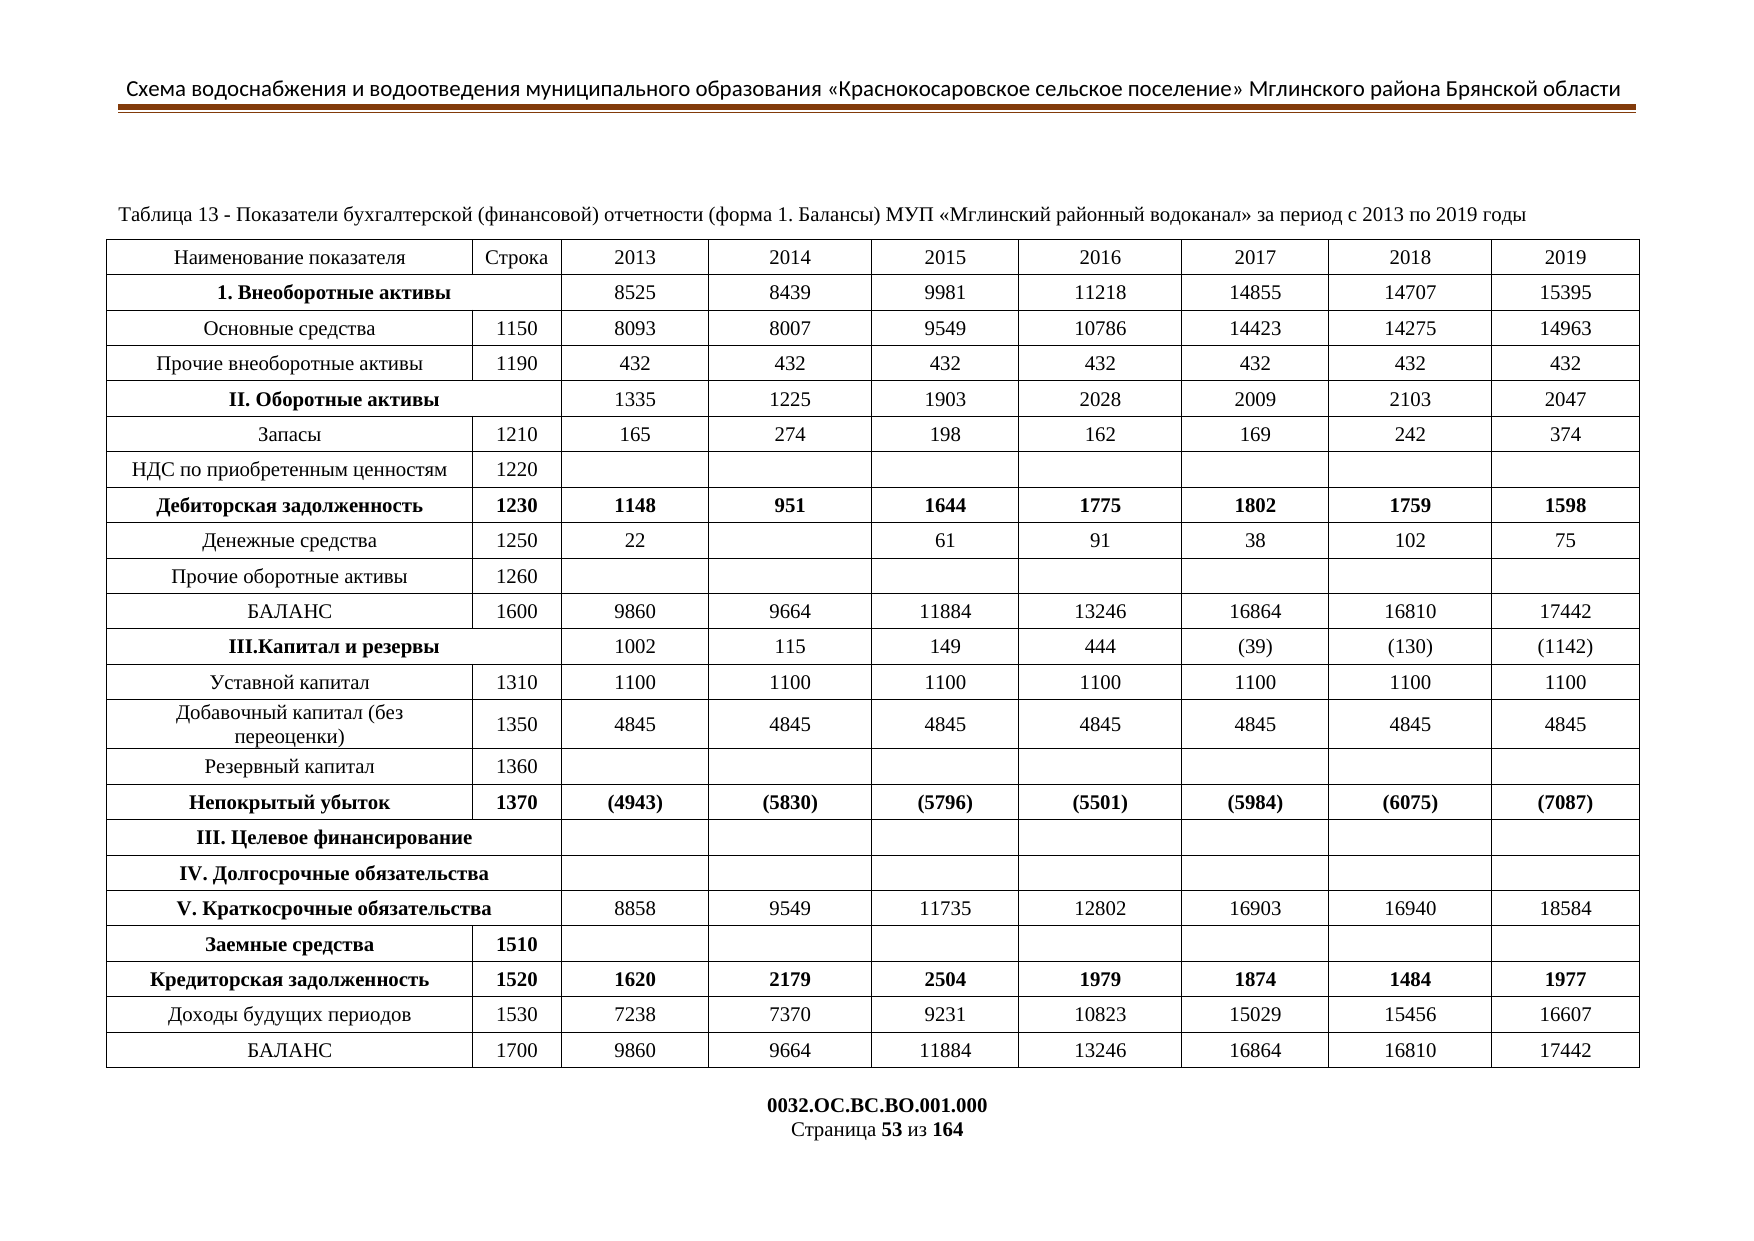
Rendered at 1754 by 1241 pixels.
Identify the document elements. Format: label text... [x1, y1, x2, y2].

table_cell [709, 926, 871, 961]
table_cell 4845 [1329, 700, 1491, 748]
table_cell 14855 [1182, 275, 1328, 309]
table_cell 14275 [1329, 311, 1491, 345]
table_cell 16864 [1182, 1033, 1328, 1067]
table_cell БАЛАНС [107, 594, 472, 628]
table_cell 1250 [473, 523, 561, 557]
table_cell 432 [1329, 346, 1491, 380]
table_cell [709, 452, 871, 487]
table_cell 1002 [562, 629, 708, 664]
text Таблица 13 - Показатели бухгалтерской (финансовой) отчетности (форма 1. Балансы) МУП «Мглинский районный водоканал» за период с 2013 по 2019 годы [118, 202, 1618, 226]
table_cell Прочие оборотные активы [107, 559, 472, 593]
table_cell [1492, 749, 1639, 784]
table_cell (5984) [1182, 785, 1328, 819]
table_cell 14707 [1329, 275, 1491, 309]
table_cell 1979 [1019, 962, 1181, 996]
table_cell 7370 [709, 997, 871, 1032]
table_cell 1100 [1492, 665, 1639, 699]
table_cell 1484 [1329, 962, 1491, 996]
table_cell Доходы будущих периодов [107, 997, 472, 1032]
table_cell (5796) [872, 785, 1018, 819]
table_header 2016 [1019, 240, 1181, 274]
table_cell 1775 [1019, 488, 1181, 522]
table_cell [709, 523, 871, 557]
table_cell Заемные средства [107, 926, 472, 961]
table_cell 75 [1492, 523, 1639, 557]
table_cell 9664 [709, 594, 871, 628]
table_cell 9981 [872, 275, 1018, 309]
table_cell [1019, 926, 1181, 961]
table_cell 8858 [562, 891, 708, 925]
table_cell [1329, 856, 1491, 890]
table_cell 162 [1019, 417, 1181, 451]
table_cell [562, 452, 708, 487]
table_cell 198 [872, 417, 1018, 451]
table_cell [1329, 452, 1491, 487]
table_cell 1100 [1329, 665, 1491, 699]
table_cell 1350 [473, 700, 561, 748]
table_cell 1210 [473, 417, 561, 451]
table_cell 10823 [1019, 997, 1181, 1032]
table_cell (5501) [1019, 785, 1181, 819]
table_cell 1370 [473, 785, 561, 819]
table_cell (7087) [1492, 785, 1639, 819]
table_cell III. Целевое финансирование [107, 820, 561, 854]
table_cell 2028 [1019, 381, 1181, 416]
table_cell 9231 [872, 997, 1018, 1032]
table_cell Добавочный капитал (без переоценки) [107, 700, 472, 748]
table_header 2015 [872, 240, 1018, 274]
table_cell (5830) [709, 785, 871, 819]
table_cell 1759 [1329, 488, 1491, 522]
table_cell [872, 856, 1018, 890]
table_cell 4845 [1019, 700, 1181, 748]
table_cell IV. Долгосрочные обязательства [107, 856, 561, 890]
table_cell Резервный капитал [107, 749, 472, 784]
table_cell [1019, 452, 1181, 487]
table_cell Непокрытый убыток [107, 785, 472, 819]
table_cell 1100 [562, 665, 708, 699]
table_cell (6075) [1329, 785, 1491, 819]
table_cell 1620 [562, 962, 708, 996]
table_cell 2504 [872, 962, 1018, 996]
table_cell 374 [1492, 417, 1639, 451]
table_cell 432 [1182, 346, 1328, 380]
table_cell 1644 [872, 488, 1018, 522]
table_cell 11884 [872, 594, 1018, 628]
table_cell 1100 [1182, 665, 1328, 699]
table_cell 2009 [1182, 381, 1328, 416]
table_cell 432 [562, 346, 708, 380]
table_cell 17442 [1492, 1033, 1639, 1067]
table_cell 8439 [709, 275, 871, 309]
table_cell [1182, 820, 1328, 854]
table_cell 4845 [709, 700, 871, 748]
table_cell 1360 [473, 749, 561, 784]
table_cell [562, 856, 708, 890]
table_cell [872, 820, 1018, 854]
table_cell [1019, 559, 1181, 593]
table_cell 1310 [473, 665, 561, 699]
table_cell Кредиторская задолженность [107, 962, 472, 996]
table_cell 9860 [562, 594, 708, 628]
table_cell III.Капитал и резервы [107, 629, 561, 664]
table_cell [1019, 820, 1181, 854]
table_cell [872, 452, 1018, 487]
table_header Строка [473, 240, 561, 274]
table_cell 1. Внеоборотные активы [107, 275, 561, 309]
table_cell 91 [1019, 523, 1181, 557]
table_cell 11735 [872, 891, 1018, 925]
table_cell 16810 [1329, 1033, 1491, 1067]
table_cell 1874 [1182, 962, 1328, 996]
table_cell 242 [1329, 417, 1491, 451]
table_cell [1492, 926, 1639, 961]
table_cell 432 [1019, 346, 1181, 380]
table_cell [562, 926, 708, 961]
table_cell [1019, 856, 1181, 890]
table_cell [1492, 856, 1639, 890]
table_cell 1977 [1492, 962, 1639, 996]
table_cell Уставной капитал [107, 665, 472, 699]
table_cell 274 [709, 417, 871, 451]
table_cell V. Краткосрочные обязательства [107, 891, 561, 925]
table_cell БАЛАНС [107, 1033, 472, 1067]
table_cell 22 [562, 523, 708, 557]
table_cell [872, 926, 1018, 961]
table_cell 14423 [1182, 311, 1328, 345]
table_cell [562, 820, 708, 854]
table_cell 38 [1182, 523, 1328, 557]
table_cell (4943) [562, 785, 708, 819]
table_cell НДС по приобретенным ценностям [107, 452, 472, 487]
table_cell [1492, 559, 1639, 593]
table_cell 7238 [562, 997, 708, 1032]
table_cell 16940 [1329, 891, 1491, 925]
table_cell 1100 [1019, 665, 1181, 699]
table_cell (39) [1182, 629, 1328, 664]
table_cell [1492, 820, 1639, 854]
table_cell [1329, 559, 1491, 593]
table_cell 8525 [562, 275, 708, 309]
table_cell 444 [1019, 629, 1181, 664]
table_cell 1220 [473, 452, 561, 487]
table_cell 8007 [709, 311, 871, 345]
table_cell 17442 [1492, 594, 1639, 628]
table_cell 4845 [1492, 700, 1639, 748]
table_cell 4845 [562, 700, 708, 748]
table_cell 1100 [709, 665, 871, 699]
table_cell 1230 [473, 488, 561, 522]
table_cell 61 [872, 523, 1018, 557]
table_cell 1802 [1182, 488, 1328, 522]
table_cell 4845 [1182, 700, 1328, 748]
table_cell 1335 [562, 381, 708, 416]
table_cell 15029 [1182, 997, 1328, 1032]
table_cell 1100 [872, 665, 1018, 699]
table_cell [562, 749, 708, 784]
table_cell 1260 [473, 559, 561, 593]
table_header 2019 [1492, 240, 1639, 274]
table_cell Денежные средства [107, 523, 472, 557]
table_cell 2047 [1492, 381, 1639, 416]
table_cell 14963 [1492, 311, 1639, 345]
table_cell 115 [709, 629, 871, 664]
table_header 2018 [1329, 240, 1491, 274]
table_cell [709, 820, 871, 854]
table_cell 102 [1329, 523, 1491, 557]
table_cell [709, 749, 871, 784]
table_cell 15395 [1492, 275, 1639, 309]
table_cell 18584 [1492, 891, 1639, 925]
table_cell 9549 [872, 311, 1018, 345]
table_cell 1225 [709, 381, 871, 416]
table_header 2017 [1182, 240, 1328, 274]
table_cell 1520 [473, 962, 561, 996]
table_cell 16864 [1182, 594, 1328, 628]
table_cell [562, 559, 708, 593]
table_cell 11884 [872, 1033, 1018, 1067]
table_cell 15456 [1329, 997, 1491, 1032]
table_cell 16903 [1182, 891, 1328, 925]
table_cell [1329, 820, 1491, 854]
table_cell [709, 856, 871, 890]
table_cell [1182, 749, 1328, 784]
table_cell [1182, 926, 1328, 961]
table_cell 1510 [473, 926, 561, 961]
table_cell Основные средства [107, 311, 472, 345]
table_cell 9860 [562, 1033, 708, 1067]
table_cell II. Оборотные активы [107, 381, 561, 416]
table_cell 4845 [872, 700, 1018, 748]
table_cell (1142) [1492, 629, 1639, 664]
table_cell 16607 [1492, 997, 1639, 1032]
table_cell 8093 [562, 311, 708, 345]
table_cell 432 [872, 346, 1018, 380]
table_cell [1182, 452, 1328, 487]
table_cell 1600 [473, 594, 561, 628]
table_cell Дебиторская задолженность [107, 488, 472, 522]
table_cell 12802 [1019, 891, 1181, 925]
table_cell 149 [872, 629, 1018, 664]
table_cell 951 [709, 488, 871, 522]
table_cell Прочие внеоборотные активы [107, 346, 472, 380]
table_cell 10786 [1019, 311, 1181, 345]
table_cell 1598 [1492, 488, 1639, 522]
table_header Наименование показателя [107, 240, 472, 274]
table_cell [1019, 749, 1181, 784]
table_cell 1150 [473, 311, 561, 345]
table_cell (130) [1329, 629, 1491, 664]
table_cell 1700 [473, 1033, 561, 1067]
table_cell 432 [1492, 346, 1639, 380]
table_cell [1182, 856, 1328, 890]
table_cell 165 [562, 417, 708, 451]
table_cell 16810 [1329, 594, 1491, 628]
table_cell [1182, 559, 1328, 593]
table_cell 1903 [872, 381, 1018, 416]
table_cell 2179 [709, 962, 871, 996]
table_cell [709, 559, 871, 593]
table_cell 1148 [562, 488, 708, 522]
table_cell [1329, 749, 1491, 784]
table_cell [1329, 926, 1491, 961]
table_cell 13246 [1019, 594, 1181, 628]
table_cell 11218 [1019, 275, 1181, 309]
table_cell 13246 [1019, 1033, 1181, 1067]
table_cell 1190 [473, 346, 561, 380]
table_cell 2103 [1329, 381, 1491, 416]
table_cell [872, 559, 1018, 593]
table_cell 9664 [709, 1033, 871, 1067]
table_cell 9549 [709, 891, 871, 925]
table_header 2014 [709, 240, 871, 274]
table_cell [872, 749, 1018, 784]
table_cell 169 [1182, 417, 1328, 451]
table_cell [1492, 452, 1639, 487]
table_header 2013 [562, 240, 708, 274]
table_cell 1530 [473, 997, 561, 1032]
table_cell 432 [709, 346, 871, 380]
table_cell Запасы [107, 417, 472, 451]
